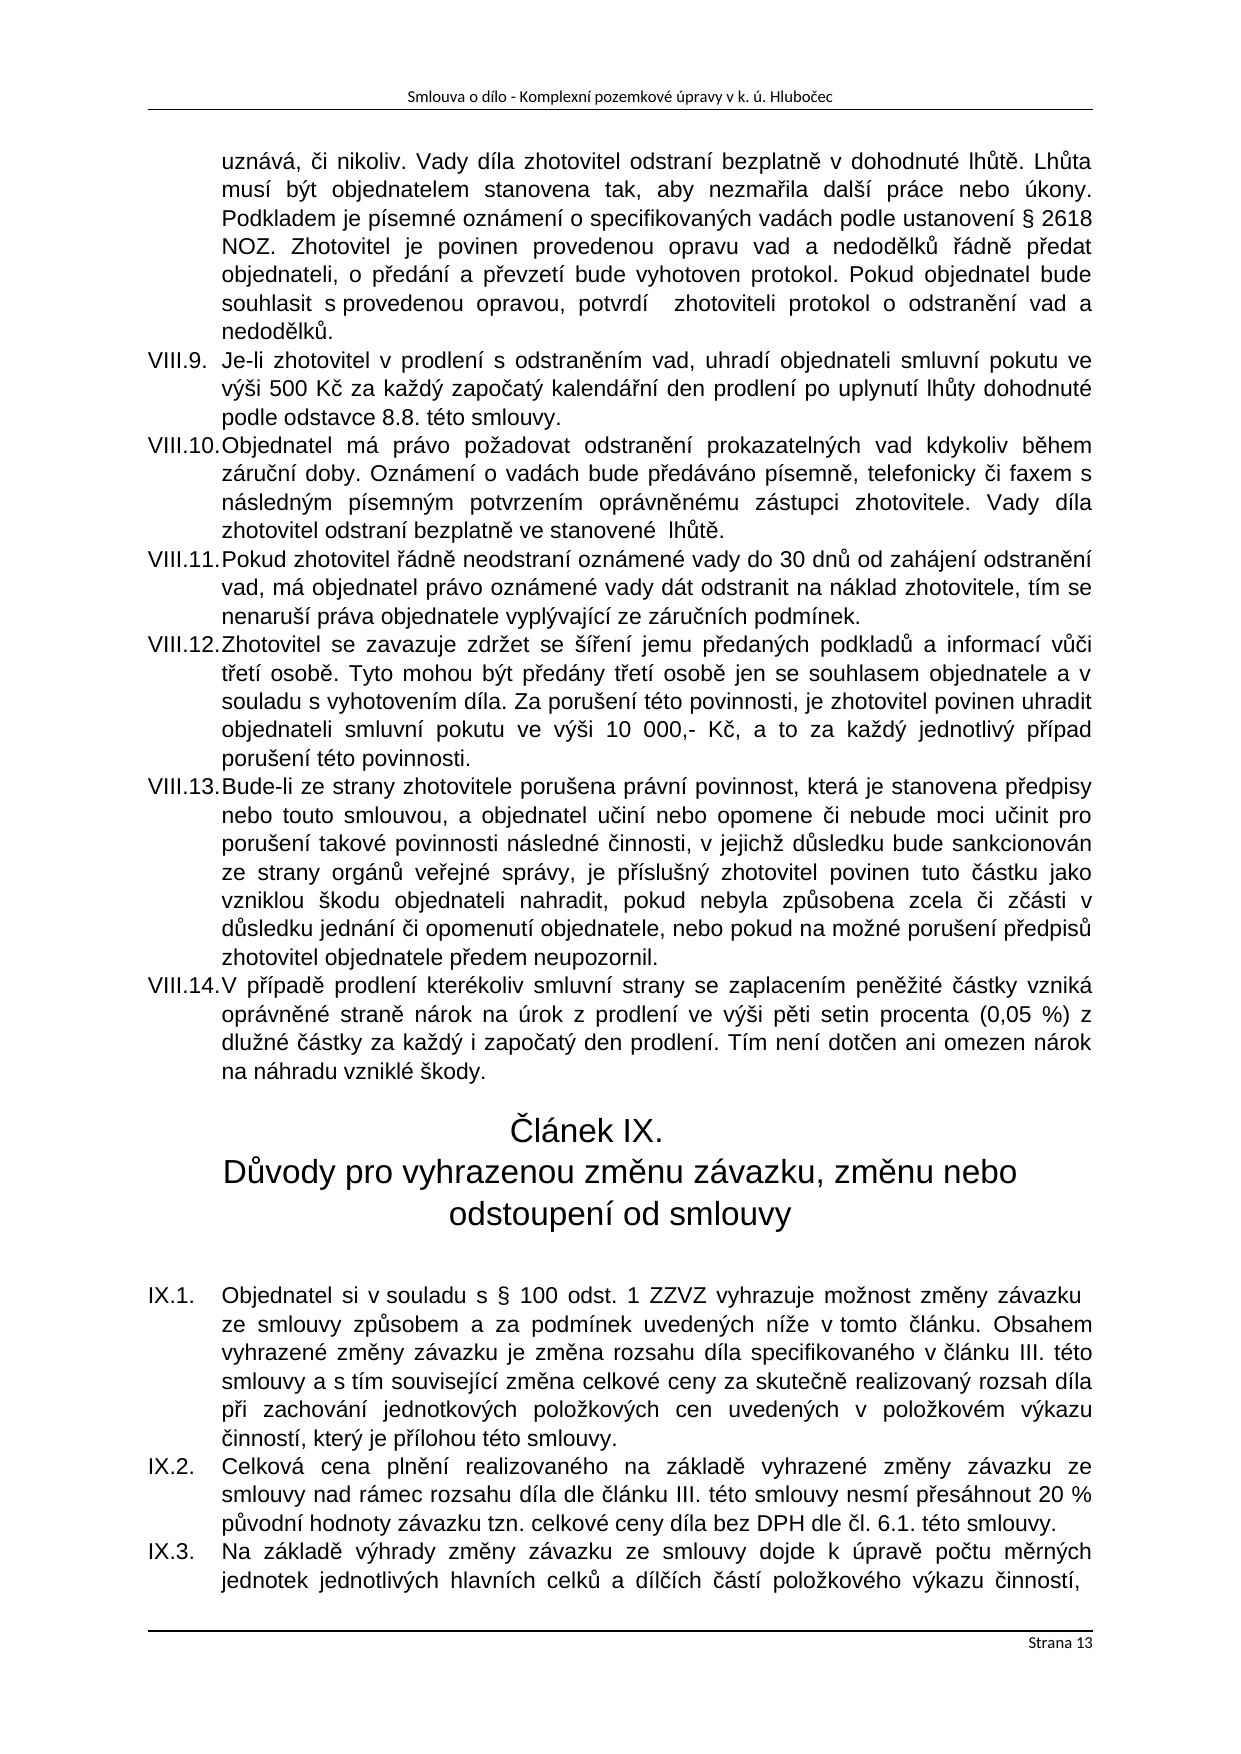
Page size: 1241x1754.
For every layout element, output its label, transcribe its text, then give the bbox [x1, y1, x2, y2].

list Pokud zhotovitel řádně neodstraní oznámené vady do 30 dnů od zahájení odstranění vad, má objednatel právo oznámené vady dát odstranit na náklad zhotovitele, tím se nenaruší práva objednatele vyplývající ze záručních podmínek. [148, 546, 1093, 629]
list Objednatel si v souladu s § 100 odst. 1 ZZVZ vyhrazuje možnost změny závazku ze smlouvy způsobem a za podmínek uvedených níže v tomto článku. Obsahem vyhrazené změny závazku je změna rozsahu díla specifikovaného v článku III. této smlouvy a s tím související změna celkové ceny za skutečně realizovaný rozsah díla při zachování jednotkových položkových cen uvedených v položkovém výkazu činností, který je přílohou této smlouvy. [148, 1282, 1093, 1451]
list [148, 1538, 1093, 1593]
list Objednatel má právo požadovat odstranění prokazatelných vad kdykoliv během záruční doby. Oznámení o vadách bude předáváno písemně, telefonicky či faxem s následným písemným potvrzením oprávněnému zástupci zhotovitele. Vady díla zhotovitel odstraní bezplatně ve stanovené lhůtě. [148, 432, 1093, 544]
list V případě prodlení kterékoliv smluvní strany se zaplacením peněžité částky vzniká oprávněné straně nárok na úrok z prodlení ve výši pěti setin procenta (0,05 %) z dlužné částky za každý i započatý den prodlení. Tím není dotčen ani omezen nárok na náhradu vzniklé škody. [148, 972, 1093, 1084]
subtitle Důvody pro vyhrazenou změnu závazku, změnu nebo odstoupení od smlouvy [148, 1111, 1093, 1232]
list Je-li zhotovitel v prodlení s odstraněním vad, uhradí objednateli smluvní pokutu ve výši 500 Kč za každý započatý kalendářní den prodlení po uplynutí lhůty dohodnuté podle odstavce 8.8. této smlouvy. [148, 347, 1093, 430]
list Celková cena plnění realizovaného na základě vyhrazené změny závazku ze smlouvy nad rámec rozsahu díla dle článku III. této smlouvy nesmí přesáhnout 20 % původní hodnoty závazku tzn. celkové ceny díla bez DPH dle čl. 6.1. této smlouvy. [148, 1453, 1093, 1536]
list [148, 148, 1093, 344]
list Bude-li ze strany zhotovitele porušena právní povinnost, která je stanovena předpisy nebo touto smlouvou, a objednatel učiní nebo opomene či nebude moci učinit pro porušení takové povinnosti následné činnosti, v jejichž důsledku bude sankcionován ze strany orgánů veřejné správy, je příslušný zhotovitel povinen tuto částku jako vzniklou škodu objednateli nahradit, pokud nebyla způsobena zcela či zčásti v důsledku jednání či opomenutí objednatele, nebo pokud na možné porušení předpisů zhotovitel objednatele předem neupozornil. [148, 773, 1093, 970]
list Zhotovitel se zavazuje zdržet se šíření jemu předaných podkladů a informací vůči třetí osobě. Tyto mohou být předány třetí osobě jen se souhlasem objednatele a v souladu s vyhotovením díla. Za porušení této povinnosti, je zhotovitel povinen uhradit objednateli smluvní pokutu ve výši 10 000,- Kč, a to za každý jednotlivý případ porušení této povinnosti. [148, 631, 1093, 771]
